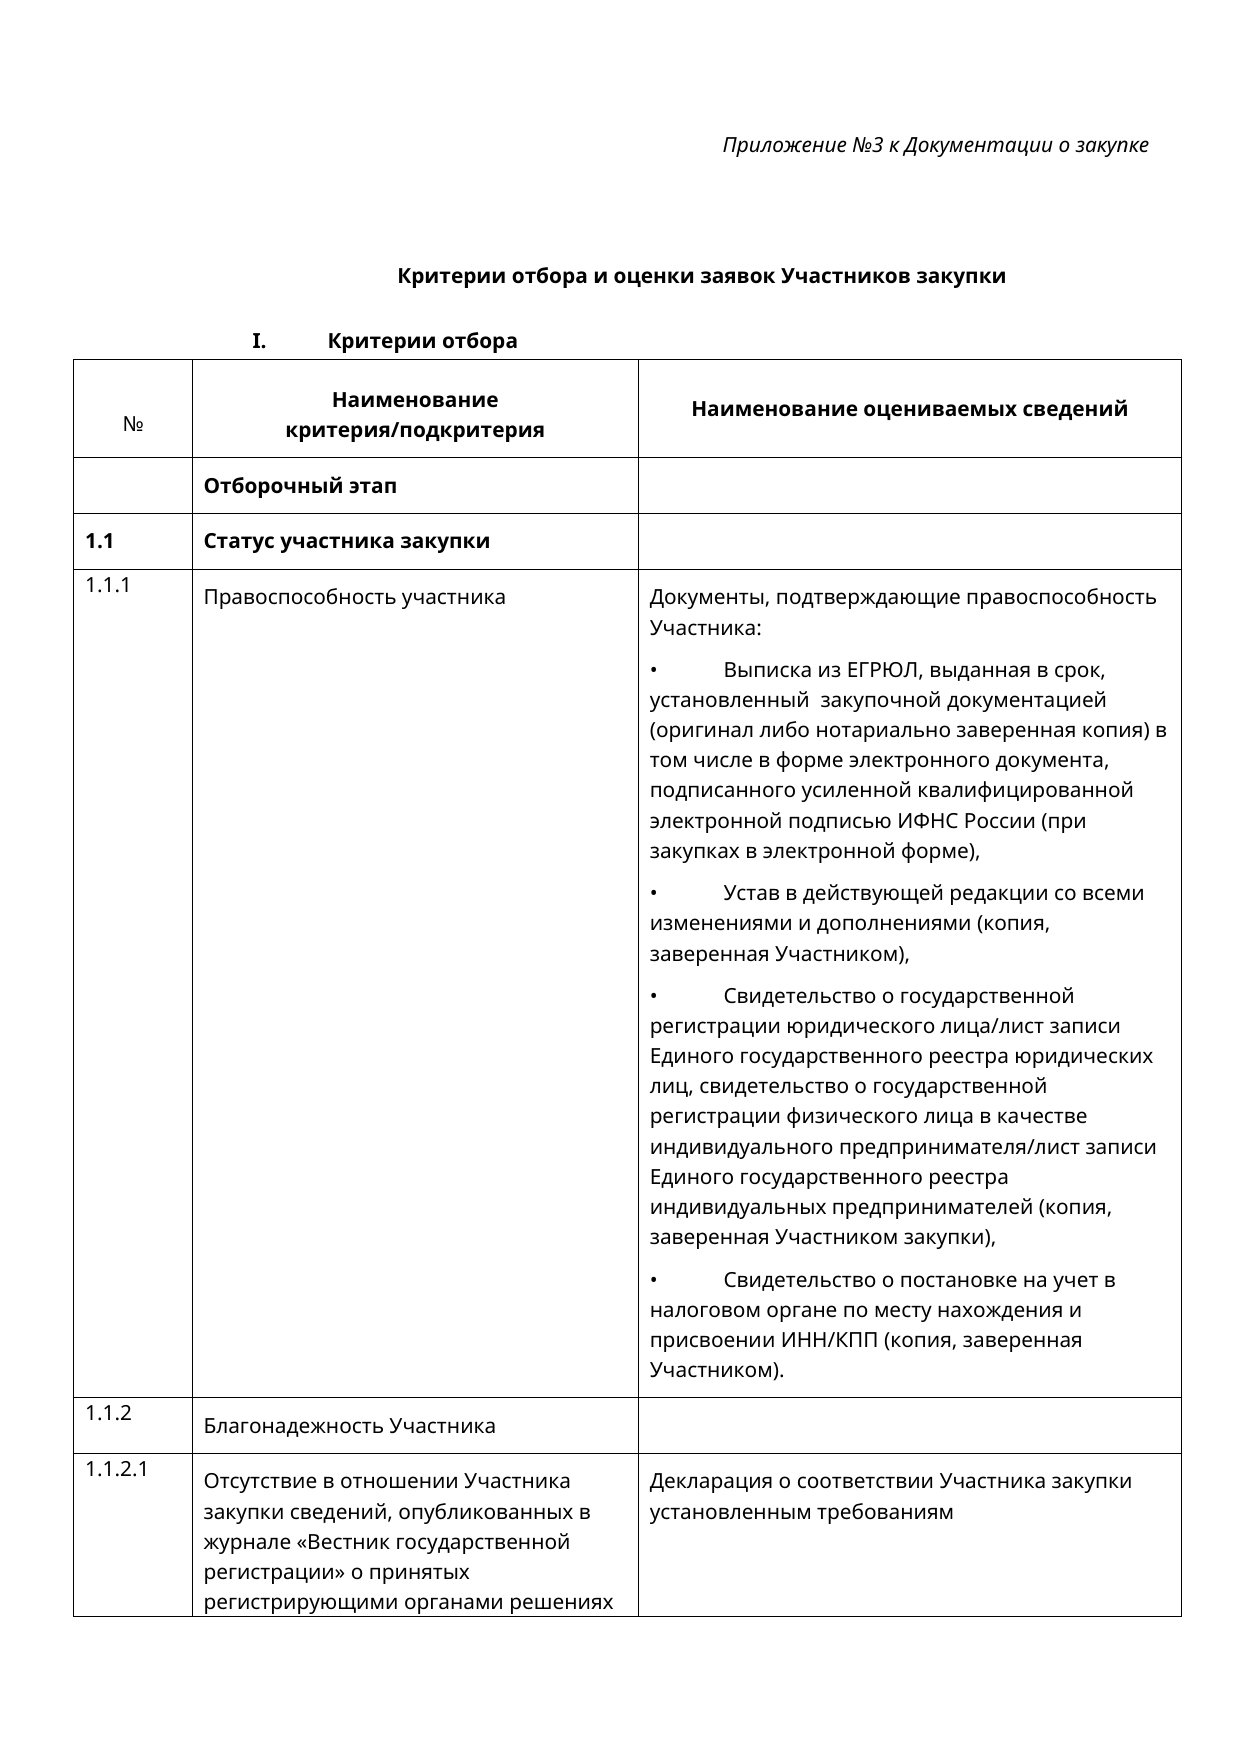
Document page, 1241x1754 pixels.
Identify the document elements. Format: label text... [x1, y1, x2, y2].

table_cell Документы, подтверждающие правоспособность Участника: • Выписка из ЕГРЮЛ, выданная в срок, установленный закупочной документацией (оригинал либо нотариально заверенная копия) в том числе в форме электронного документа, подписанного усиленной квалифицированной электронной подписью ИФНС России (при закупках в электронной форме), • Устав в действующей редакции со всеми изменениями и дополнениями (копия, заверенная Участником), • Свидетельство о государственной регистрации юридического лица/лист записи Единого государственного реестра юридических лиц, свидетельство о государственной регистрации физического лица в качестве индивидуального предпринимателя/лист записи Единого государственного реестра индивидуальных предпринимателей (копия, заверенная Участником закупки), • Свидетельство о постановке на учет в налоговом органе по месту нахождения и присвоении ИНН/КПП (копия, заверенная Участником). [639, 570, 1181, 1397]
list Критерии отбора [252, 326, 1152, 355]
list Приложение №3 к Документации о закупке [252, 131, 1152, 159]
table_cell Статус участника закупки [193, 514, 638, 569]
list Критерии отбора и оценки заявок Участников закупки [252, 261, 1152, 289]
table_cell [639, 458, 1181, 513]
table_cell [639, 1454, 1181, 1616]
table_cell 1.1.2 [74, 1398, 192, 1453]
table_cell 1.1.1 [74, 570, 192, 1397]
table_header Наименование оцениваемых сведений [639, 360, 1181, 457]
table_cell [639, 514, 1181, 569]
table_cell Отборочный этап [193, 458, 638, 513]
table_header № [74, 360, 192, 457]
table_cell [639, 1398, 1181, 1453]
table_cell [74, 458, 192, 513]
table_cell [193, 1454, 638, 1616]
table_cell 1.1 [74, 514, 192, 569]
table_header Наименование критерия/подкритерия [193, 360, 638, 457]
table_cell Правоспособность участника [193, 570, 638, 1397]
table_cell 1.1.2.1 [74, 1454, 192, 1616]
table_cell Благонадежность Участника [193, 1398, 638, 1453]
